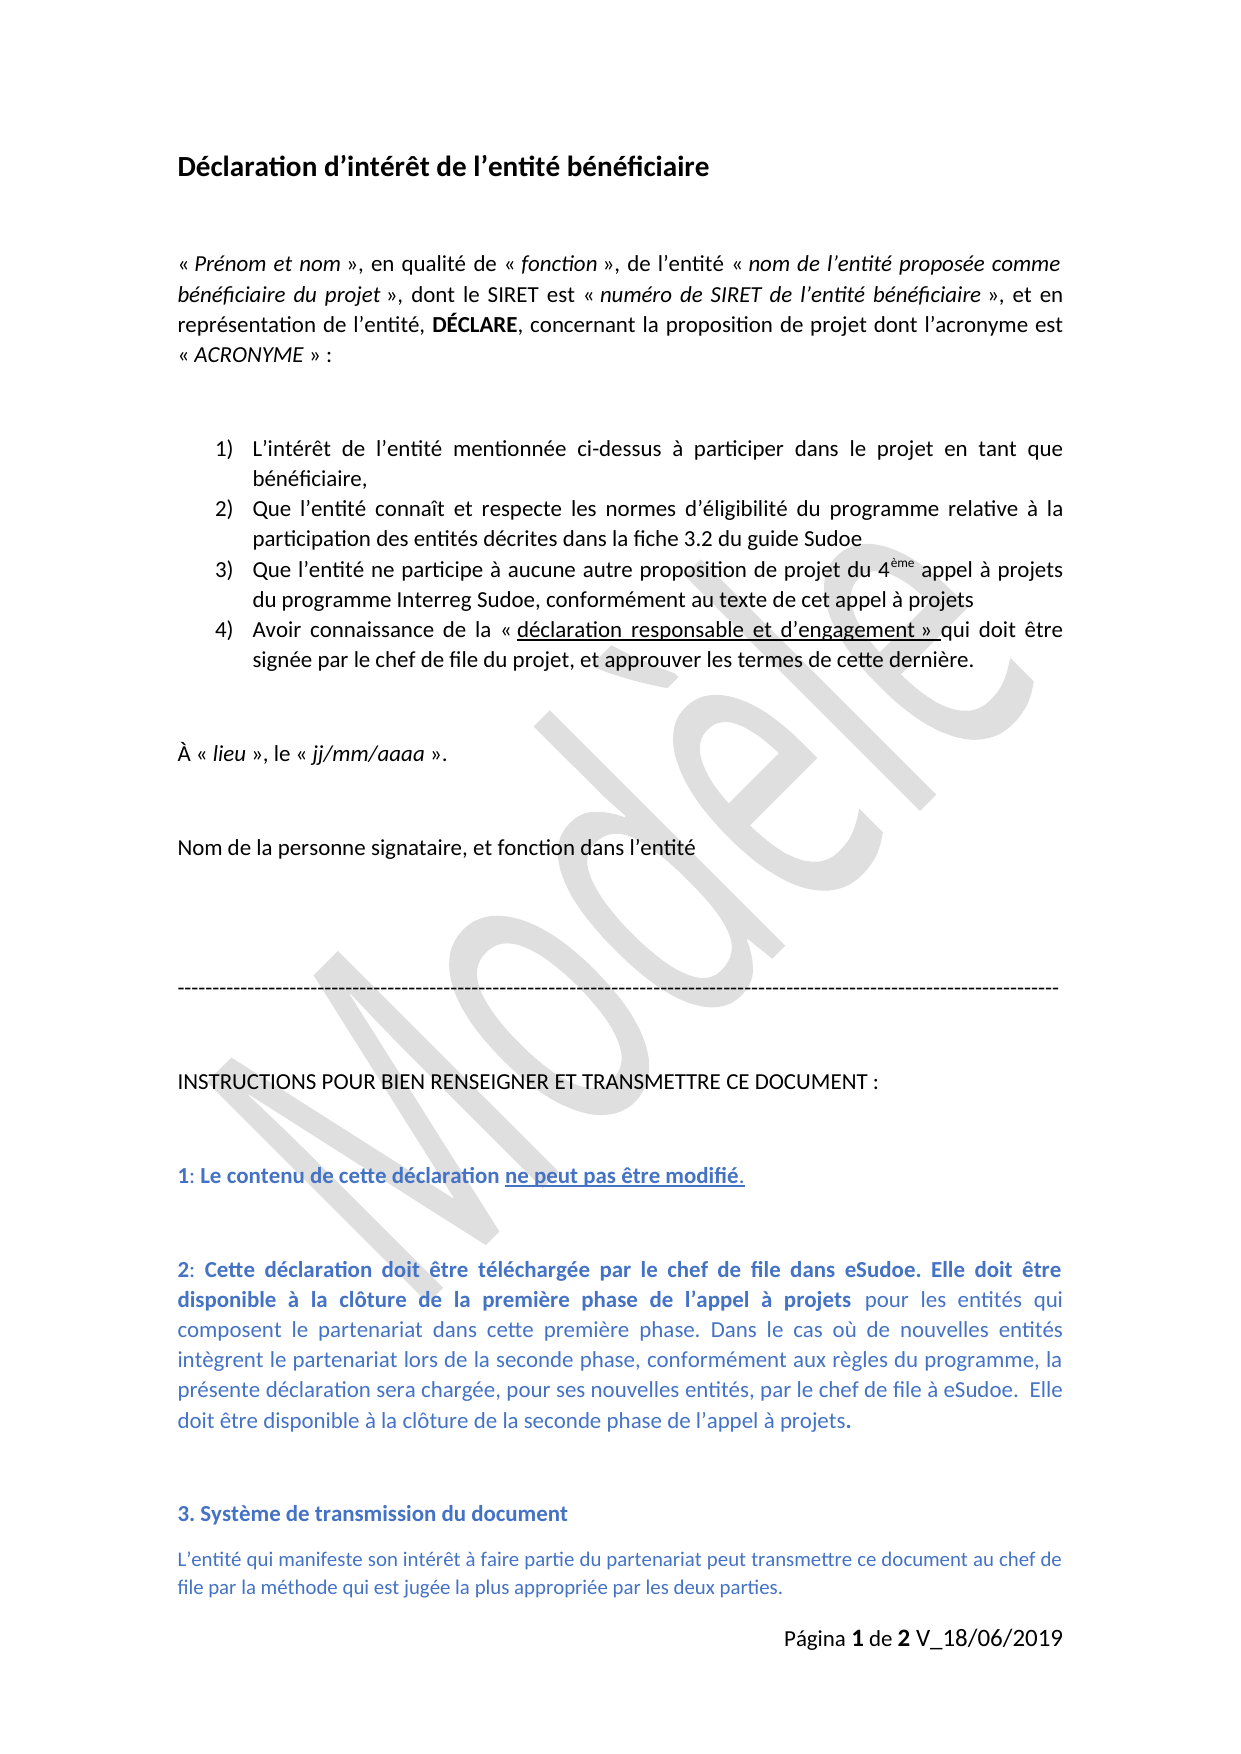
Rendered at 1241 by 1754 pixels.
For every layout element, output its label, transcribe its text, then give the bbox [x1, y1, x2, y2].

text L’entité qui manifeste son intérêt à faire partie du partenariat peut transmettre ce document au chef de file par la méthode qui est jugée la plus appropriée par les deux parties. [177, 1546, 1063, 1599]
list Que l’entité connaît et respecte les normes d’éligibilité du programme relative à la participation des entités décrites dans la fiche 3.2 du guide Sudoe [215, 494, 1063, 553]
text À « lieu », le « jj/mm/aaaa ». [177, 739, 1063, 767]
list L’intérêt de l’entité mentionnée ci-dessus à participer dans le projet en tant que bénéficiaire, [215, 434, 1063, 492]
text 3. Système de transmission du document [177, 1499, 1063, 1528]
list Que l’entité ne participe à aucune autre proposition de projet du 4ème appel à projets du programme Interreg Sudoe, conformément au texte de cet appel à projets [215, 555, 1063, 613]
text 1: Le contenu de cette déclaration ne peut pas être modifié. [177, 1161, 1063, 1189]
list Avoir connaissance de la « déclaration responsable et d’engagement » qui doit être signée par le chef de file du projet, et approuver les termes de cette dernière. [215, 615, 1063, 673]
text 2: Cette déclaration doit être téléchargée par le chef de file dans eSudoe. Elle doit être disponible à la clôture de la première phase de l’appel à projets pour les entités qui composent le partenariat dans cette première phase. Dans le cas où de nouvelles entités intègrent le partenariat lors de la seconde phase, conformément aux règles du programme, la présente déclaration sera chargée, pour ses nouvelles entités, par le chef de file à eSudoe. Elle doit être disponible à la clôture de la seconde phase de l’appel à projets. [177, 1255, 1063, 1434]
text Nom de la personne signataire, et fonction dans l’entité [177, 833, 1063, 861]
text INSTRUCTIONS POUR BIEN RENSEIGNER ET TRANSMETTRE CE DOCUMENT : [177, 1067, 1063, 1095]
text ------------------------------------------------------------------------------------------------------------------------------ [177, 973, 1063, 1002]
text Déclaration d’intérêt de l’entité bénéficiaire [177, 148, 1063, 183]
text « Prénom et nom », en qualité de « fonction », de l’entité « nom de l’entité proposée comme bénéficiaire du projet », dont le SIRET est « numéro de SIRET de l’entité bénéficiaire », et en représentation de l’entité, DÉCLARE, concernant la proposition de projet dont l’acronyme est « ACRONYME » : [177, 249, 1063, 368]
